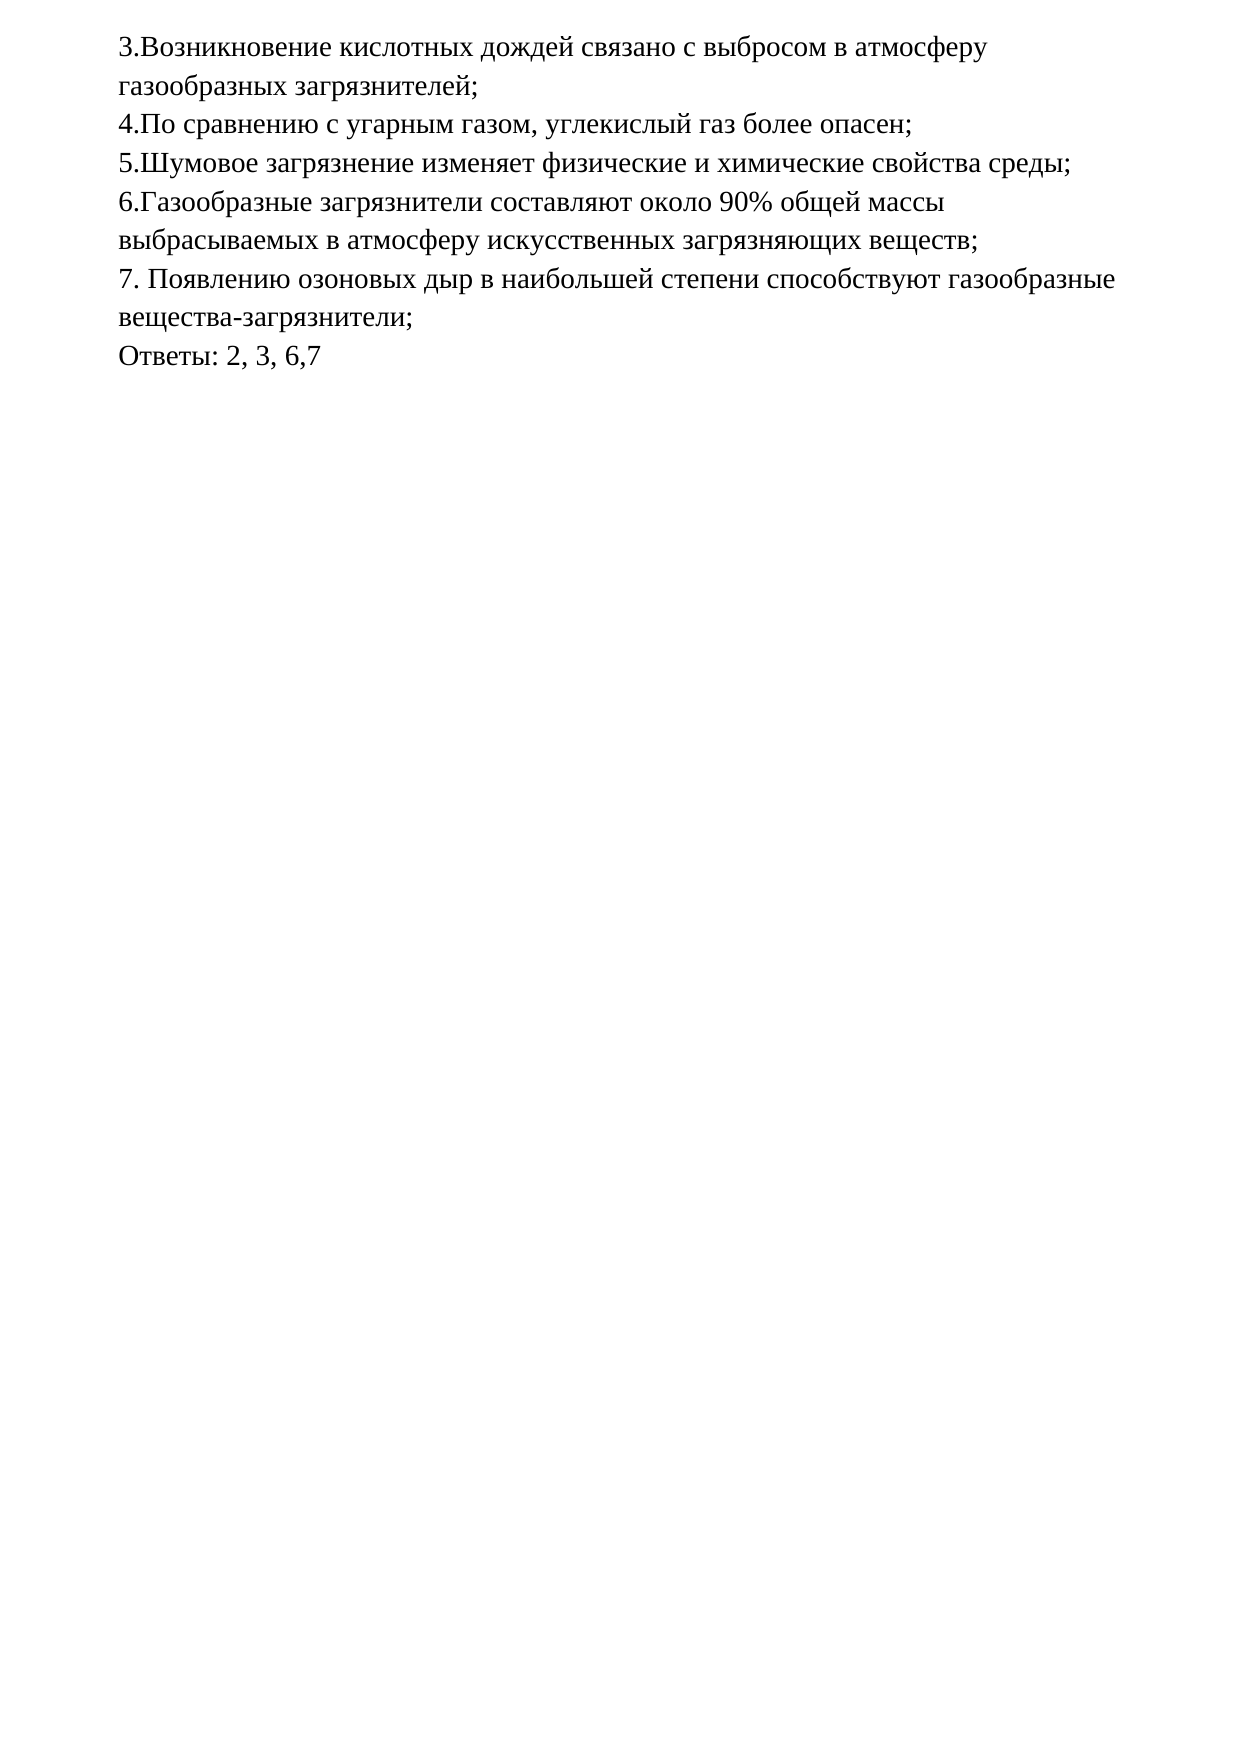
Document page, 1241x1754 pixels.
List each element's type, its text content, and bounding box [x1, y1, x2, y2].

text 6.Газообразные загрязнители составляют около 90% общей массы выбрасываемых в атмосферу искусственных загрязняющих веществ; [118, 184, 1152, 256]
text 3.Возникновение кислотных дождей связано с выбросом в атмосферу газообразных загрязнителей; [118, 29, 1152, 102]
text 7. Появлению озоновых дыр в наибольшей степени способствуют газообразные вещества-загрязнители; [118, 261, 1152, 333]
text 4.По сравнению с угарным газом, углекислый газ более опасен; [118, 107, 1152, 140]
text 5.Шумовое загрязнение изменяет физические и химические свойства среды; [118, 145, 1152, 179]
text Ответы: 2, 3, 6,7 [118, 338, 1152, 371]
